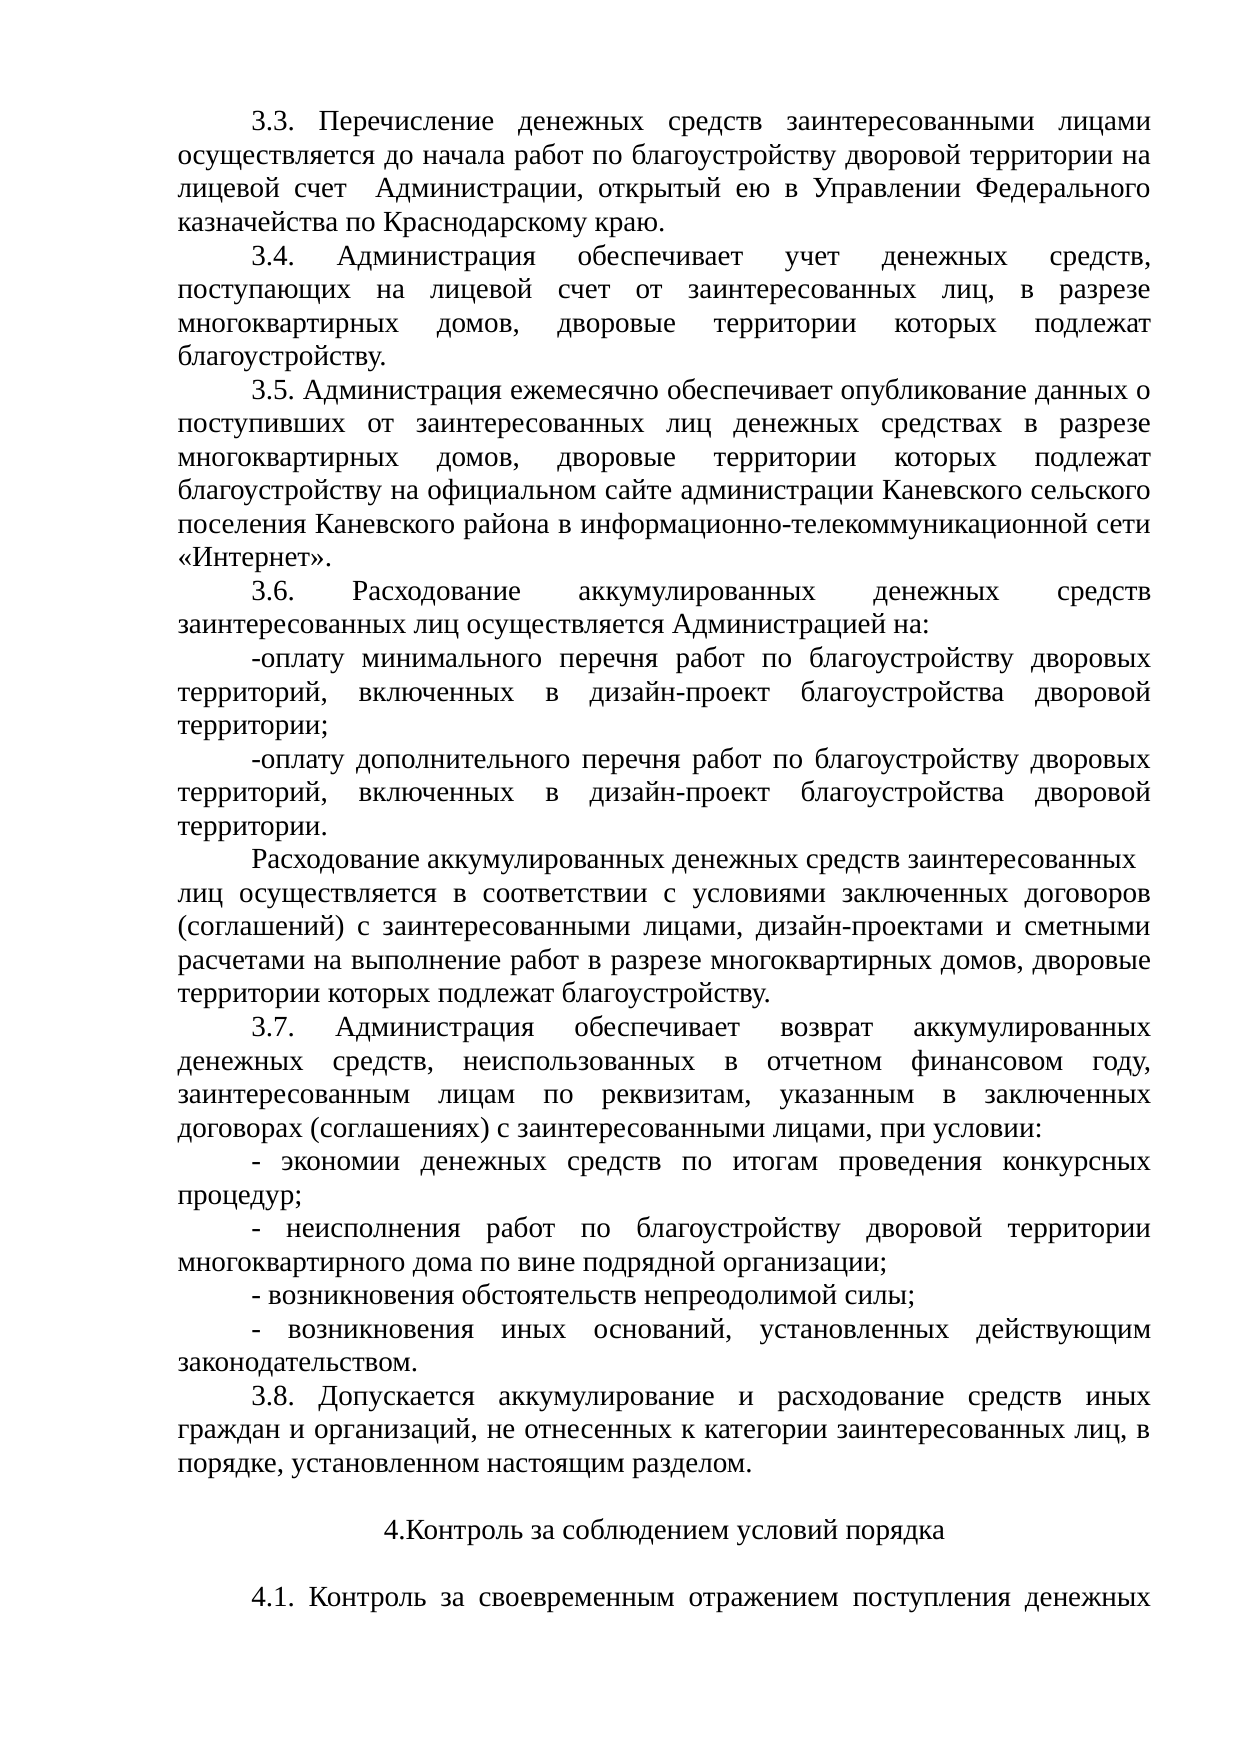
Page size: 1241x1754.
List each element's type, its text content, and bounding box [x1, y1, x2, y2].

text -оплату минимального перечня работ по благоустройству дворовых территорий, включенных в дизайн-проект благоустройства дворовой территории; [177, 640, 1152, 741]
text - экономии денежных средств по итогам проведения конкурсных процедур; [177, 1143, 1152, 1210]
text Расходование аккумулированных денежных средств заинтересованных [177, 841, 1152, 875]
text - возникновения обстоятельств непреодолимой силы; [177, 1277, 1152, 1311]
text 3.6. Расходование аккумулированных денежных средств заинтересованных лиц осуществляется Администрацией на: [177, 573, 1152, 640]
text -оплату дополнительного перечня работ по благоустройству дворовых территорий, включенных в дизайн-проект благоустройства дворовой территории. [177, 741, 1152, 841]
text 3.8. Допускается аккумулирование и расходование средств иных граждан и организаций, не отнесенных к категории заинтересованных лиц, в порядке, установленном настоящим разделом. [177, 1378, 1152, 1479]
text 3.7. Администрация обеспечивает возврат аккумулированных денежных средств, неиспользованных в отчетном финансовом году, заинтересованным лицам по реквизитам, указанным в заключенных договорах (соглашениях) с заинтересованными лицами, при условии: [177, 1009, 1152, 1143]
text 3.4. Администрация обеспечивает учет денежных средств, поступающих на лицевой счет от заинтересованных лиц, в разрезе многоквартирных домов, дворовые территории которых подлежат благоустройству. [177, 238, 1152, 372]
text - неисполнения работ по благоустройству дворовой территории многоквартирного дома по вине подрядной организации; [177, 1210, 1152, 1277]
text лиц осуществляется в соответствии с условиями заключенных договоров (соглашений) с заинтересованными лицами, дизайн-проектами и сметными расчетами на выполнение работ в разрезе многоквартирных домов, дворовые территории которых подлежат благоустройству. [177, 875, 1152, 1009]
text 3.5. Администрация ежемесячно обеспечивает опубликование данных о поступивших от заинтересованных лиц денежных средствах в разрезе многоквартирных домов, дворовые территории которых подлежат благоустройству на официальном сайте администрации Каневского сельского поселения Каневского района в информационно-телекоммуникационной сети «Интернет». [177, 372, 1152, 573]
text 4.Контроль за соблюдением условий порядка [177, 1512, 1152, 1546]
text 3.3. Перечисление денежных средств заинтересованными лицами осуществляется до начала работ по благоустройству дворовой территории на лицевой счет Администрации, открытый ею в Управлении Федерального казначейства по Краснодарскому краю. [177, 103, 1152, 238]
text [177, 1579, 1152, 1613]
text - возникновения иных оснований, установленных действующим законодательством. [177, 1311, 1152, 1378]
